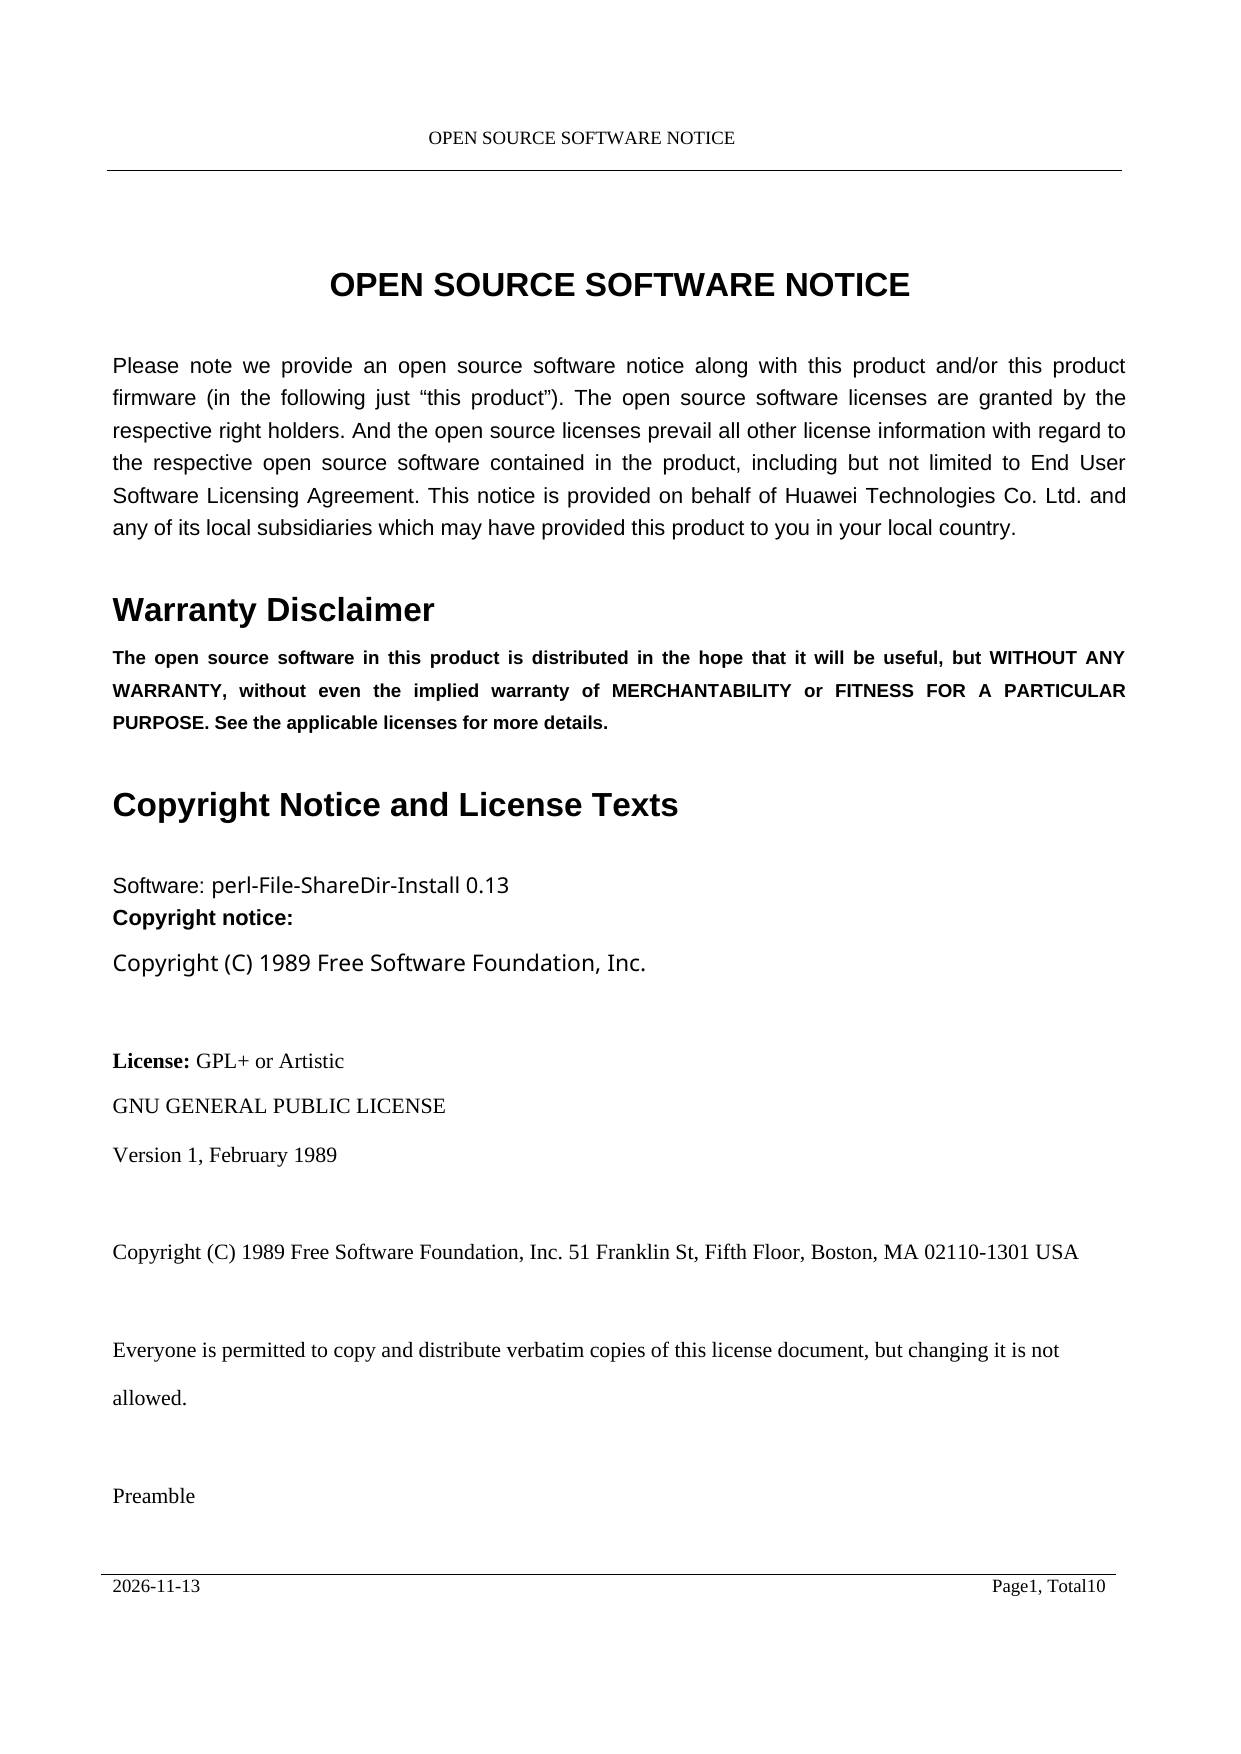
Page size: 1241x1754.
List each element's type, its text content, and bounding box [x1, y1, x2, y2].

text License: GPL+ or Artistic [112, 1044, 1128, 1077]
text The open source software in this product is distributed in the hope that it will be useful, but WITHOUT ANY WARRANTY, without even the implied warranty of MERCHANTABILITY or FITNESS FOR A PARTICULAR PURPOSE. See the applicable licenses for more details. [112, 641, 1128, 739]
text Software: perl-File-ShareDir-Install 0.13 [112, 869, 1128, 901]
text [112, 1089, 1128, 1512]
text Copyright (C) 1989 Free Software Foundation, Inc. [112, 947, 1128, 1028]
text Copyright Notice and License Texts [112, 771, 1128, 836]
text Please note we provide an open source software notice along with this product and/or this product firmware (in the following just “this product”). The open source software licenses are granted by the respective right holders. And the open source licenses prevail all other license information with regard to the respective open source software contained in the product, including but not limited to End User Software Licensing Agreement. This notice is provided on behalf of Huawei Technologies Co. Ltd. and any of its local subsidiaries which may have provided this product to you in your local country. [112, 349, 1128, 544]
text Warranty Disclaimer [112, 576, 1128, 641]
text Copyright notice: [112, 901, 1128, 934]
text OPEN SOURCE SOFTWARE NOTICE [112, 251, 1128, 316]
